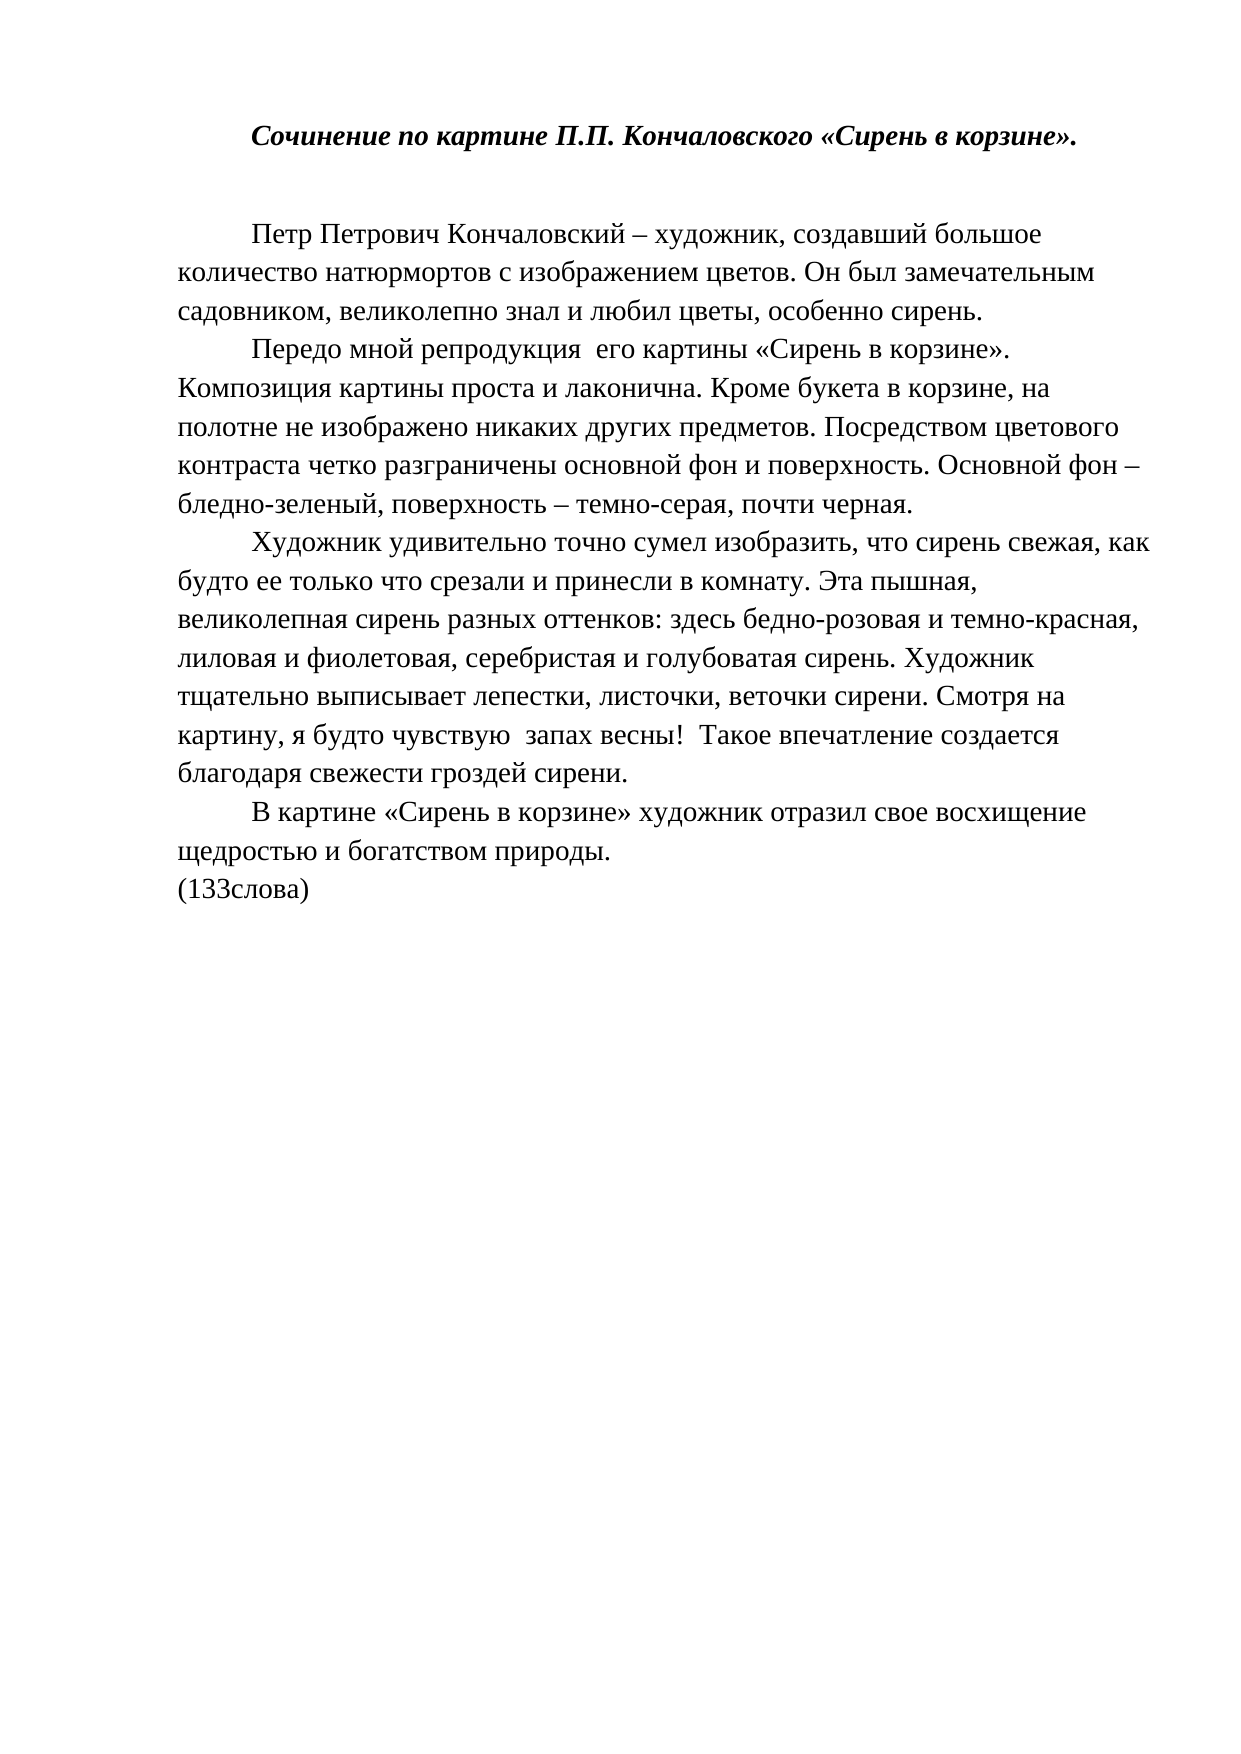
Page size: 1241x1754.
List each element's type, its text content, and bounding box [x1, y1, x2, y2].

text Художник удивительно точно сумел изобразить, что сирень свежая, как будто ее только что срезали и принесли в комнату. Эта пышная, великолепная сирень разных оттенков: здесь бедно-розовая и темно-красная, лиловая и фиолетовая, серебристая и голубоватая сирень. Художник тщательно выписывает лепестки, листочки, веточки сирени. Смотря на картину, я будто чувствую запах весны! Такое впечатление создается благодаря свежести гроздей сирени. [177, 524, 1152, 789]
text Передо мной репродукция его картины «Сирень в корзине». Композиция картины проста и лаконична. Кроме букета в корзине, на полотне не изображено никаких других предметов. Посредством цветового контраста четко разграничены основной фон и поверхность. Основной фон – бледно-зеленый, поверхность – темно-серая, почти черная. [177, 332, 1152, 519]
text Сочинение по картине П.П. Кончаловского «Сирень в корзине». [177, 118, 1152, 152]
text Петр Петрович Кончаловский – художник, создавший большое количество натюрмортов с изображением цветов. Он был замечательным садовником, великолепно знал и любил цветы, особенно сирень. [177, 216, 1152, 327]
text В картине «Сирень в корзине» художник отразил свое восхищение щедростью и богатством природы. (133слова) [177, 794, 1152, 905]
